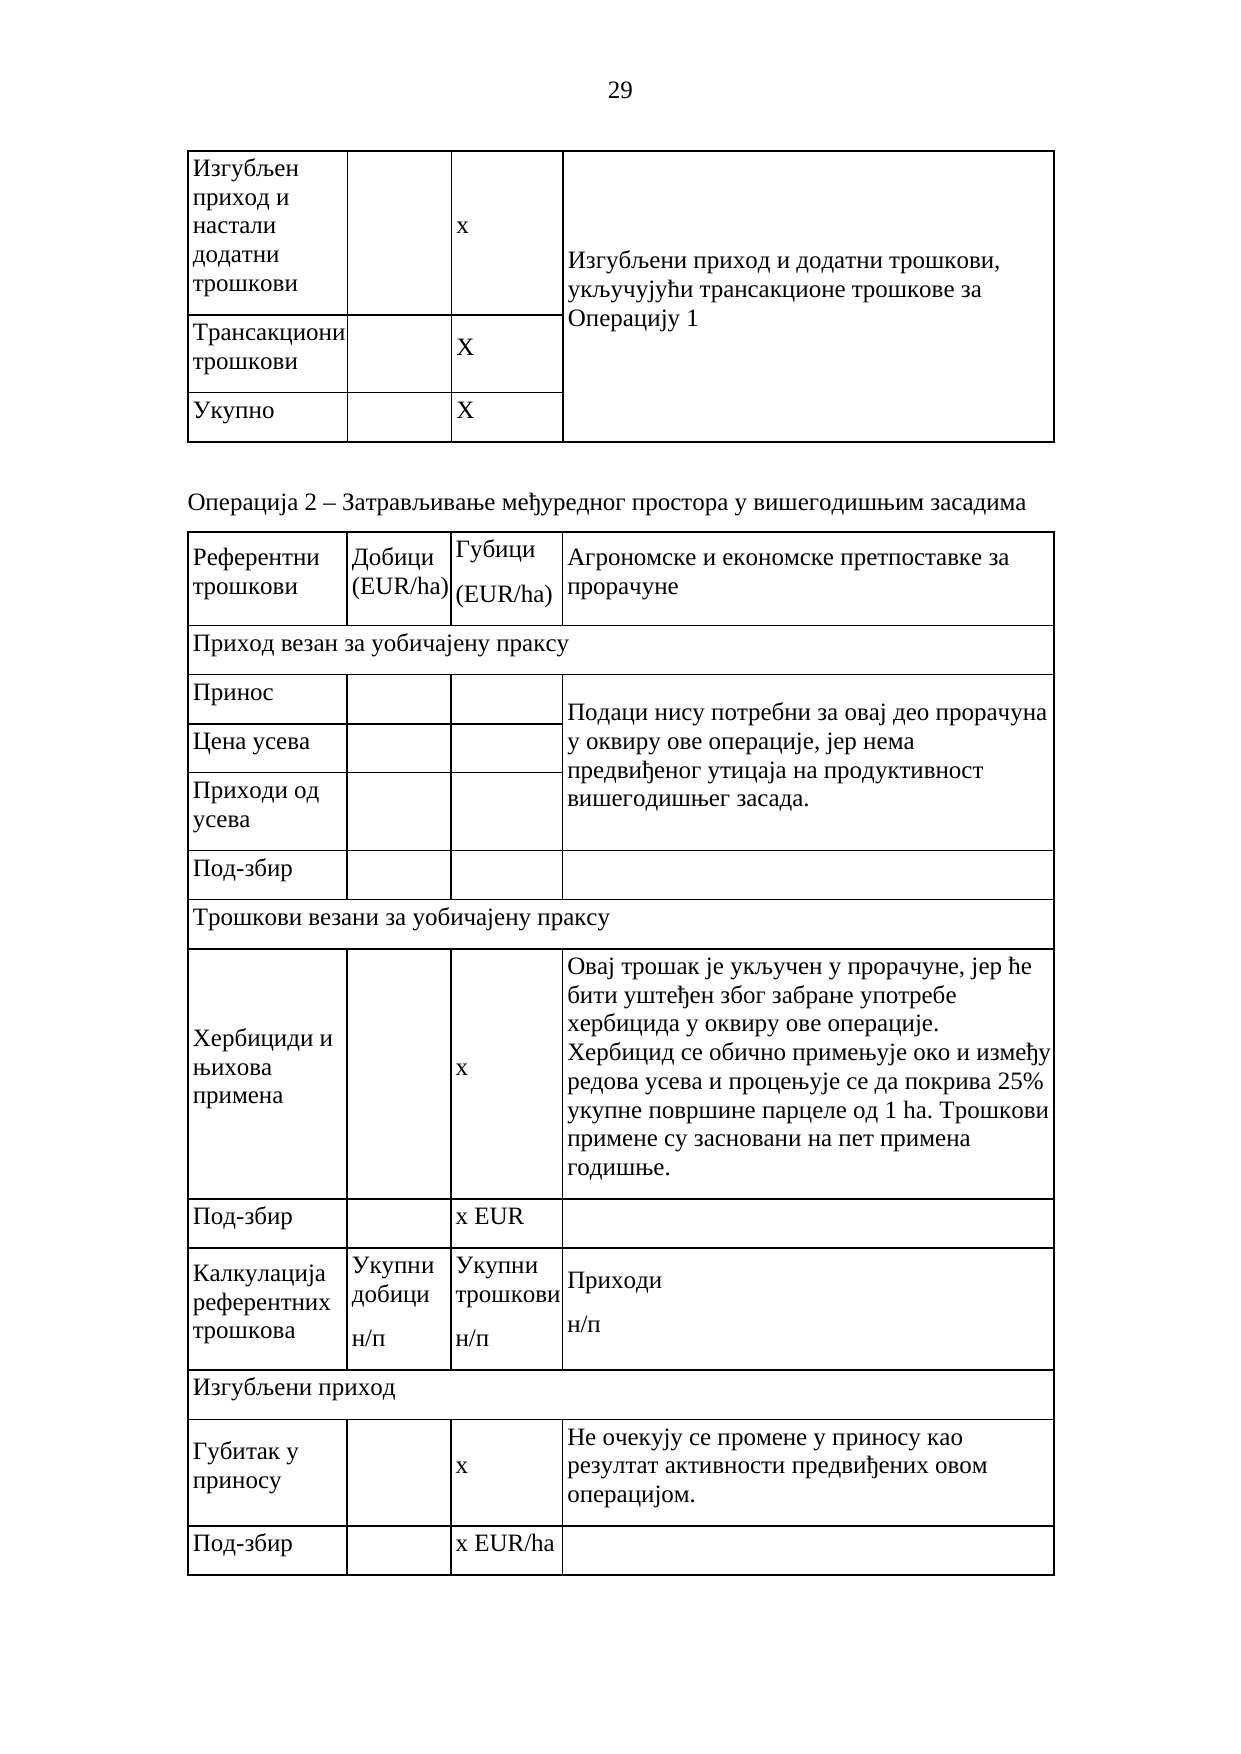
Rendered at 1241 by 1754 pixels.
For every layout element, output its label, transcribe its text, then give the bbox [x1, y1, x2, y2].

table_cell х EUR [452, 1200, 562, 1247]
table_cell х [452, 950, 562, 1198]
table_cell Изгубљен приход и настали додатни трошкови [189, 152, 347, 314]
table_cell Укупно [189, 393, 347, 441]
table_cell Овај трошак је укључен у прорачуне, јер ће бити уштеђен због забране употребе хербицида у оквиру ове операције. Хербицид се обично примењује око и између редова усева и процењује се да покрива 25% укупне површине парцеле од 1 ha. Трошкови примене су засновани на пет примена годишње. [563, 950, 1053, 1198]
table_cell Под-збир [189, 851, 346, 899]
table_cell Принос [189, 675, 346, 723]
table_cell х [452, 1420, 562, 1525]
table_cell Трансакциони трошкови [189, 316, 347, 392]
table_cell Цена усева [189, 725, 346, 772]
table_cell [348, 851, 450, 899]
table_cell Приходи од усева [189, 773, 346, 850]
table_cell [452, 675, 562, 723]
table_cell х [452, 152, 562, 314]
table_cell Приходи н/п [563, 1249, 1053, 1369]
table_cell [348, 675, 450, 723]
table_cell Под-збир [189, 1527, 346, 1574]
table_header Агрономске и економске претпоставке за прорачуне [563, 533, 1053, 625]
table_cell [563, 851, 1053, 899]
table_cell Хербициди и њихова примена [189, 950, 346, 1198]
table_cell [348, 1527, 450, 1574]
table_cell Губитак у приносу [189, 1420, 346, 1525]
table_cell [348, 316, 451, 392]
table_cell [348, 1200, 450, 1247]
table_cell Под-збир [189, 1200, 346, 1247]
table_cell Калкулација референтних трошкова [189, 1249, 346, 1369]
table_cell Х [452, 393, 562, 441]
table_cell [348, 950, 450, 1198]
table_cell Изгубљени приход [189, 1371, 1053, 1418]
table_header Добици (EUR/ha) [348, 533, 450, 625]
table_cell [452, 773, 562, 850]
table_header Референтни трошкови [189, 533, 346, 625]
table_cell Приход везан за уобичајену праксу [189, 626, 1053, 674]
text Операција 2 – Затрављивање међуредног простора у вишегодишњим засадима [187, 487, 1053, 516]
table_cell [348, 773, 450, 850]
table_cell [348, 725, 450, 772]
table_cell Укупни трошкови н/п [452, 1249, 562, 1369]
table_cell х EUR/ha [452, 1527, 562, 1574]
table_cell Подаци нису потребни за овај део прорачуна у оквиру ове операције, јер нема предвиђеног утицаја на продуктивност вишегодишњег засада. [563, 675, 1053, 850]
table_header Губици (EUR/ha) [452, 533, 562, 625]
table_cell Не очекују се промене у приносу као резултат активности предвиђених овом операцијом. [563, 1420, 1053, 1525]
table_cell Трошкови везани за уобичајену праксу [189, 900, 1053, 948]
table_cell [348, 152, 451, 314]
table_cell [563, 1527, 1053, 1574]
table_cell Изгубљени приход и додатни трошкови, укључујући трансакционе трошкове за Операцију 1 [564, 152, 1053, 441]
table_cell [348, 393, 451, 441]
table_cell Укупни добици н/п [348, 1249, 450, 1369]
table_cell Х [452, 316, 562, 392]
table_cell [452, 725, 562, 772]
table_cell [563, 1200, 1053, 1247]
table_cell [452, 851, 562, 899]
table_cell [348, 1420, 450, 1525]
